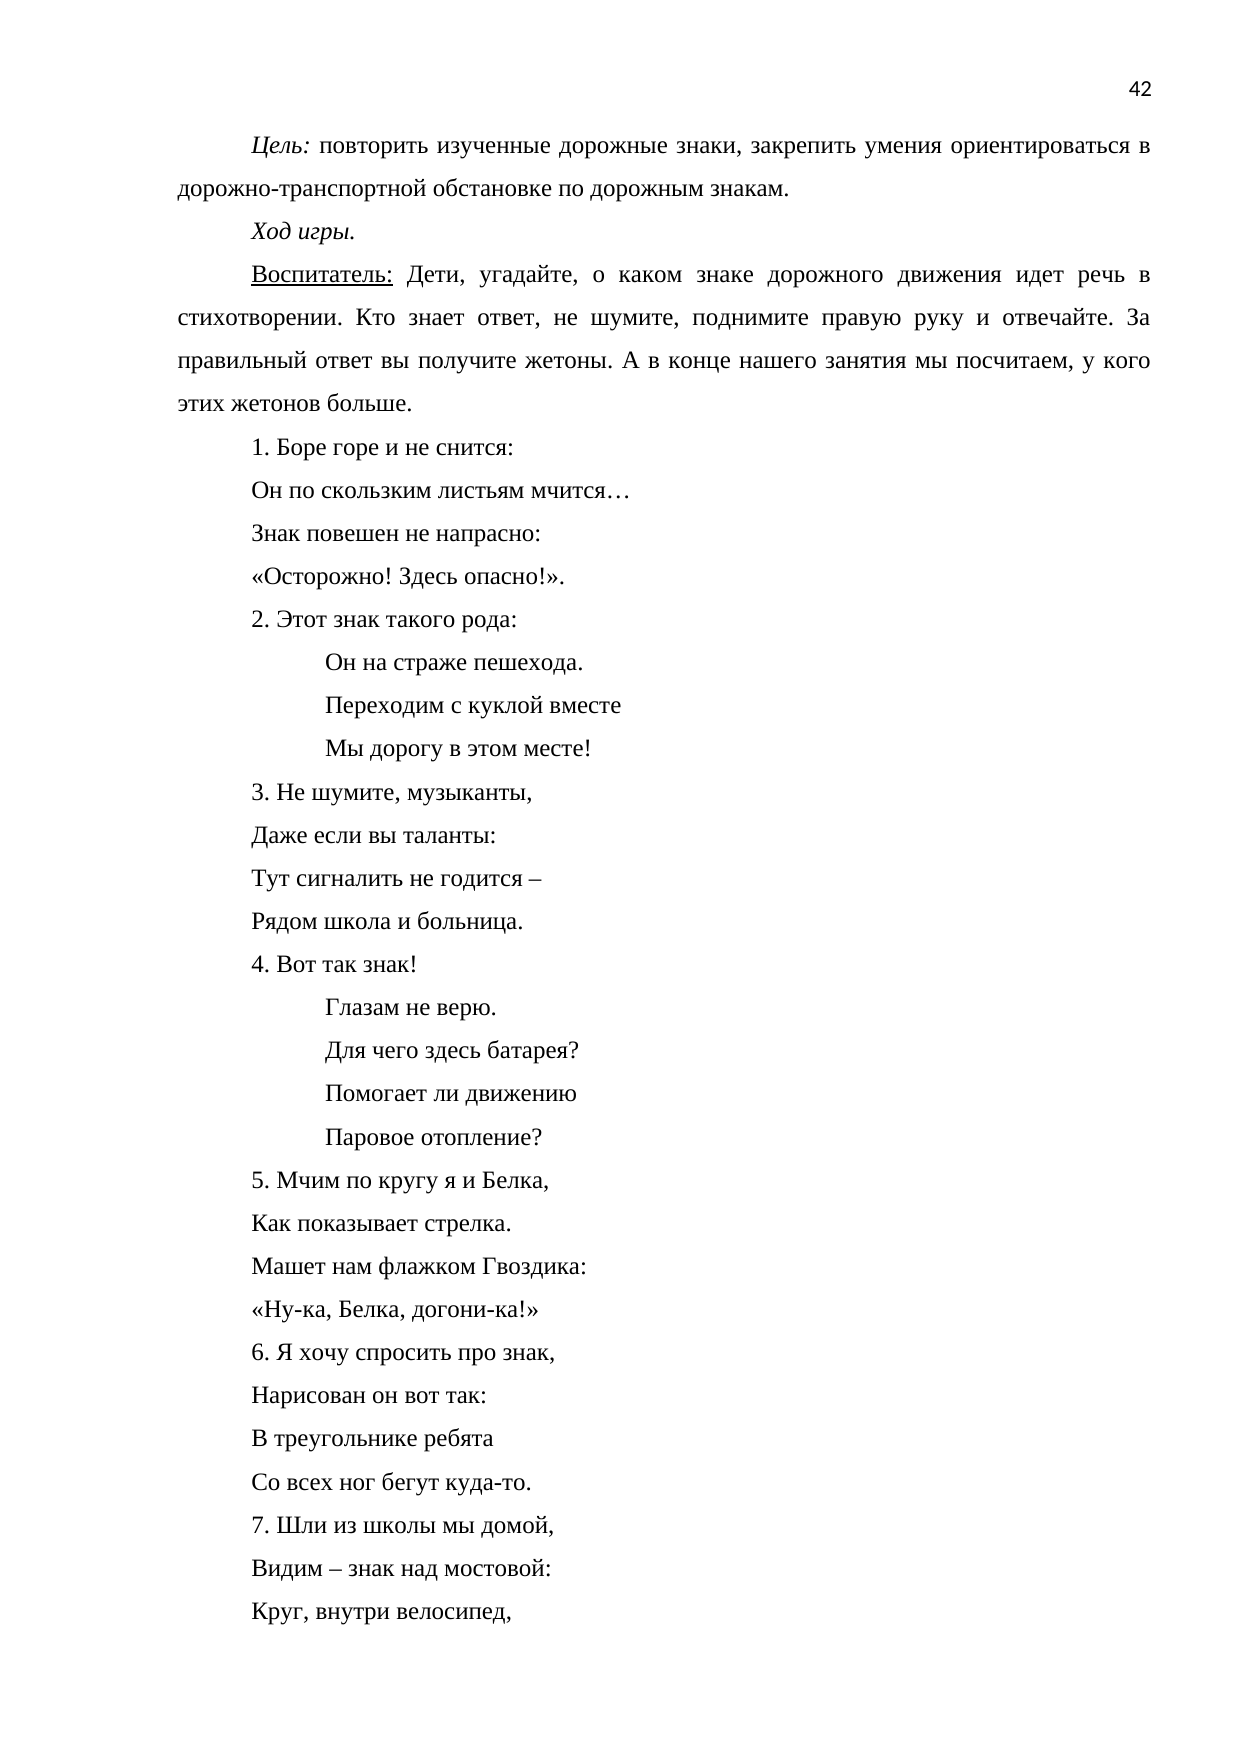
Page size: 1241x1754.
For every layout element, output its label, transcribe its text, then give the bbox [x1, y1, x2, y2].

text Цель: повторить изученные дорожные знаки, закрепить умения ориентироваться в дорожно-транспортной обстановке по дорожным знакам. [177, 130, 1152, 202]
text 5. Мчим по кругу я и Белка, [177, 1165, 1152, 1193]
text 1. Боре горе и не снится: [177, 432, 1152, 460]
text 2. Этот знак такого рода: [177, 604, 1152, 633]
text Рядом школа и больница. [177, 906, 1152, 935]
text Паровое отопление? [177, 1122, 1152, 1150]
text Со всех ног бегут куда-то. [177, 1467, 1152, 1495]
text 4. Вот так знак! [177, 949, 1152, 978]
text Он по скользким листьям мчится… [177, 475, 1152, 503]
text Нарисован он вот так: [177, 1380, 1152, 1409]
text «Осторожно! Здесь опасно!». [177, 561, 1152, 590]
text Воспитатель: Дети, угадайте, о каком знаке дорожного движения идет речь в стихотворении. Кто знает ответ, не шумите, поднимите правую руку и отвечайте. За правильный ответ вы получите жетоны. А в конце нашего занятия мы посчитаем, у кого этих жетонов больше. [177, 259, 1152, 417]
text Переходим с куклой вместе [177, 690, 1152, 719]
text Ход игры. [177, 216, 1152, 245]
text Видим – знак над мостовой: [177, 1553, 1152, 1582]
text Мы дорогу в этом месте! [177, 733, 1152, 762]
text В треугольнике ребята [177, 1423, 1152, 1452]
text Даже если вы таланты: [177, 820, 1152, 848]
text 3. Не шумите, музыканты, [177, 777, 1152, 805]
text Круг, внутри велосипед, [177, 1596, 1152, 1625]
text Тут сигналить не годится – [177, 863, 1152, 892]
text Помогает ли движению [177, 1078, 1152, 1107]
text Как показывает стрелка. [177, 1208, 1152, 1237]
text Глазам не верю. [177, 992, 1152, 1021]
text Знак повешен не напрасно: [177, 518, 1152, 547]
text Он на страже пешехода. [177, 647, 1152, 676]
text 7. Шли из школы мы домой, [177, 1510, 1152, 1538]
text «Ну-ка, Белка, догони-ка!» [177, 1294, 1152, 1323]
text Для чего здесь батарея? [177, 1035, 1152, 1064]
text 6. Я хочу спросить про знак, [177, 1337, 1152, 1366]
text Машет нам флажком Гвоздика: [177, 1251, 1152, 1280]
